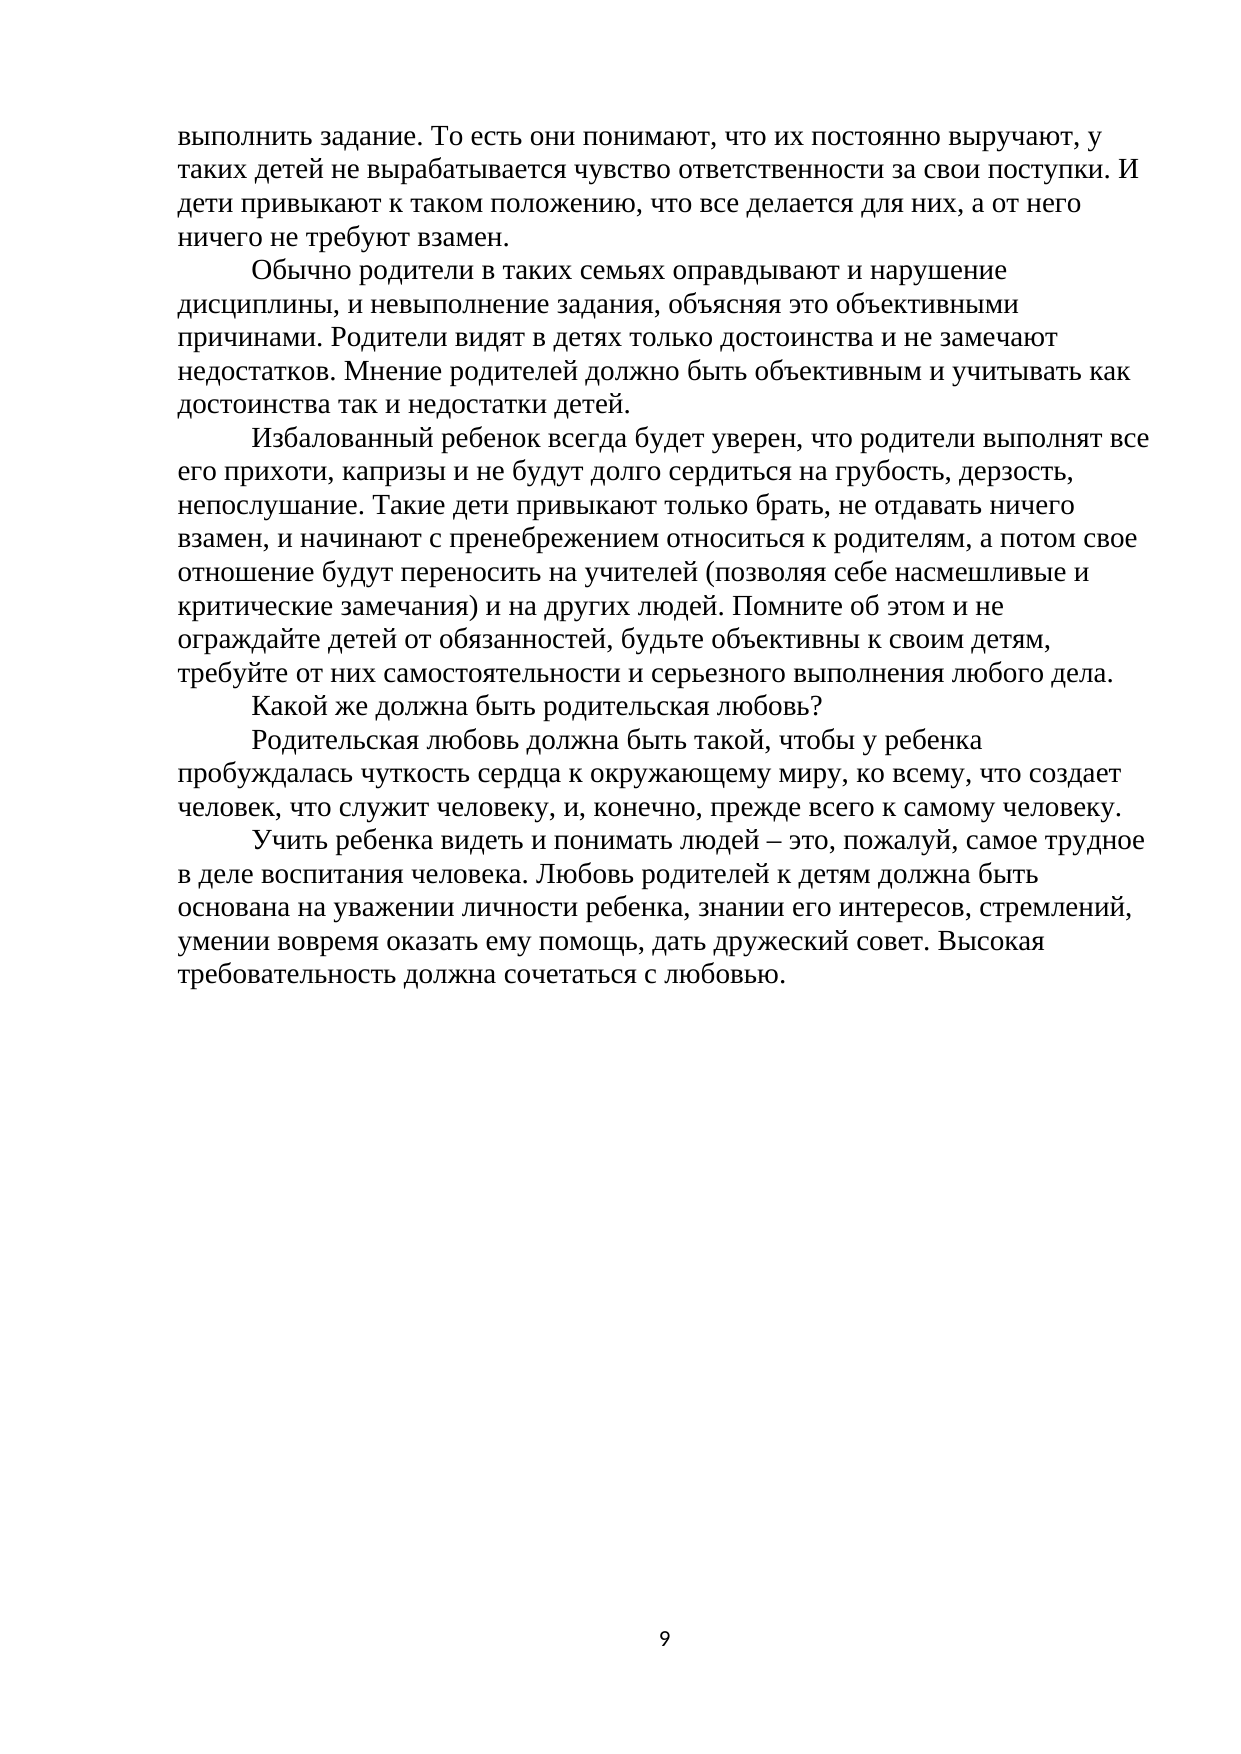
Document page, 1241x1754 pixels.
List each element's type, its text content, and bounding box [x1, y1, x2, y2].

text Обычно родители в таких семьях оправдывают и нарушение дисциплины, и невыполнение задания, объясняя это объективными причинами. Родители видят в детях только достоинства и не замечают недостатков. Мнение родителей должно быть объективным и учитывать как достоинства так и недостатки детей. [177, 252, 1152, 420]
text Учить ребенка видеть и понимать людей – это, пожалуй, самое трудное в деле воспитания человека. Любовь родителей к детям должна быть основана на уважении личности ребенка, знании его интересов, стремлений, умении вовремя оказать ему помощь, дать дружеский совет. Высокая требовательность должна сочетаться с любовью. [177, 822, 1152, 990]
text Какой же должна быть родительская любовь? [177, 688, 1152, 722]
text Избалованный ребенок всегда будет уверен, что родители выполнят все его прихоти, капризы и не будут долго сердиться на грубость, дерзость, непослушание. Такие дети привыкают только брать, не отдавать ничего взамен, и начинают с пренебрежением относиться к родителям, а потом свое отношение будут переносить на учителей (позволяя себе насмешливые и критические замечания) и на других людей. Помните об этом и не ограждайте детей от обязанностей, будьте объективны к своим детям, требуйте от них самостоятельности и серьезного выполнения любого дела. [177, 420, 1152, 688]
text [177, 118, 1152, 252]
text Родительская любовь должна быть такой, чтобы у ребенка пробуждалась чуткость сердца к окружающему миру, ко всему, что создает человек, что служит человеку, и, конечно, прежде всего к самому человеку. [177, 722, 1152, 822]
